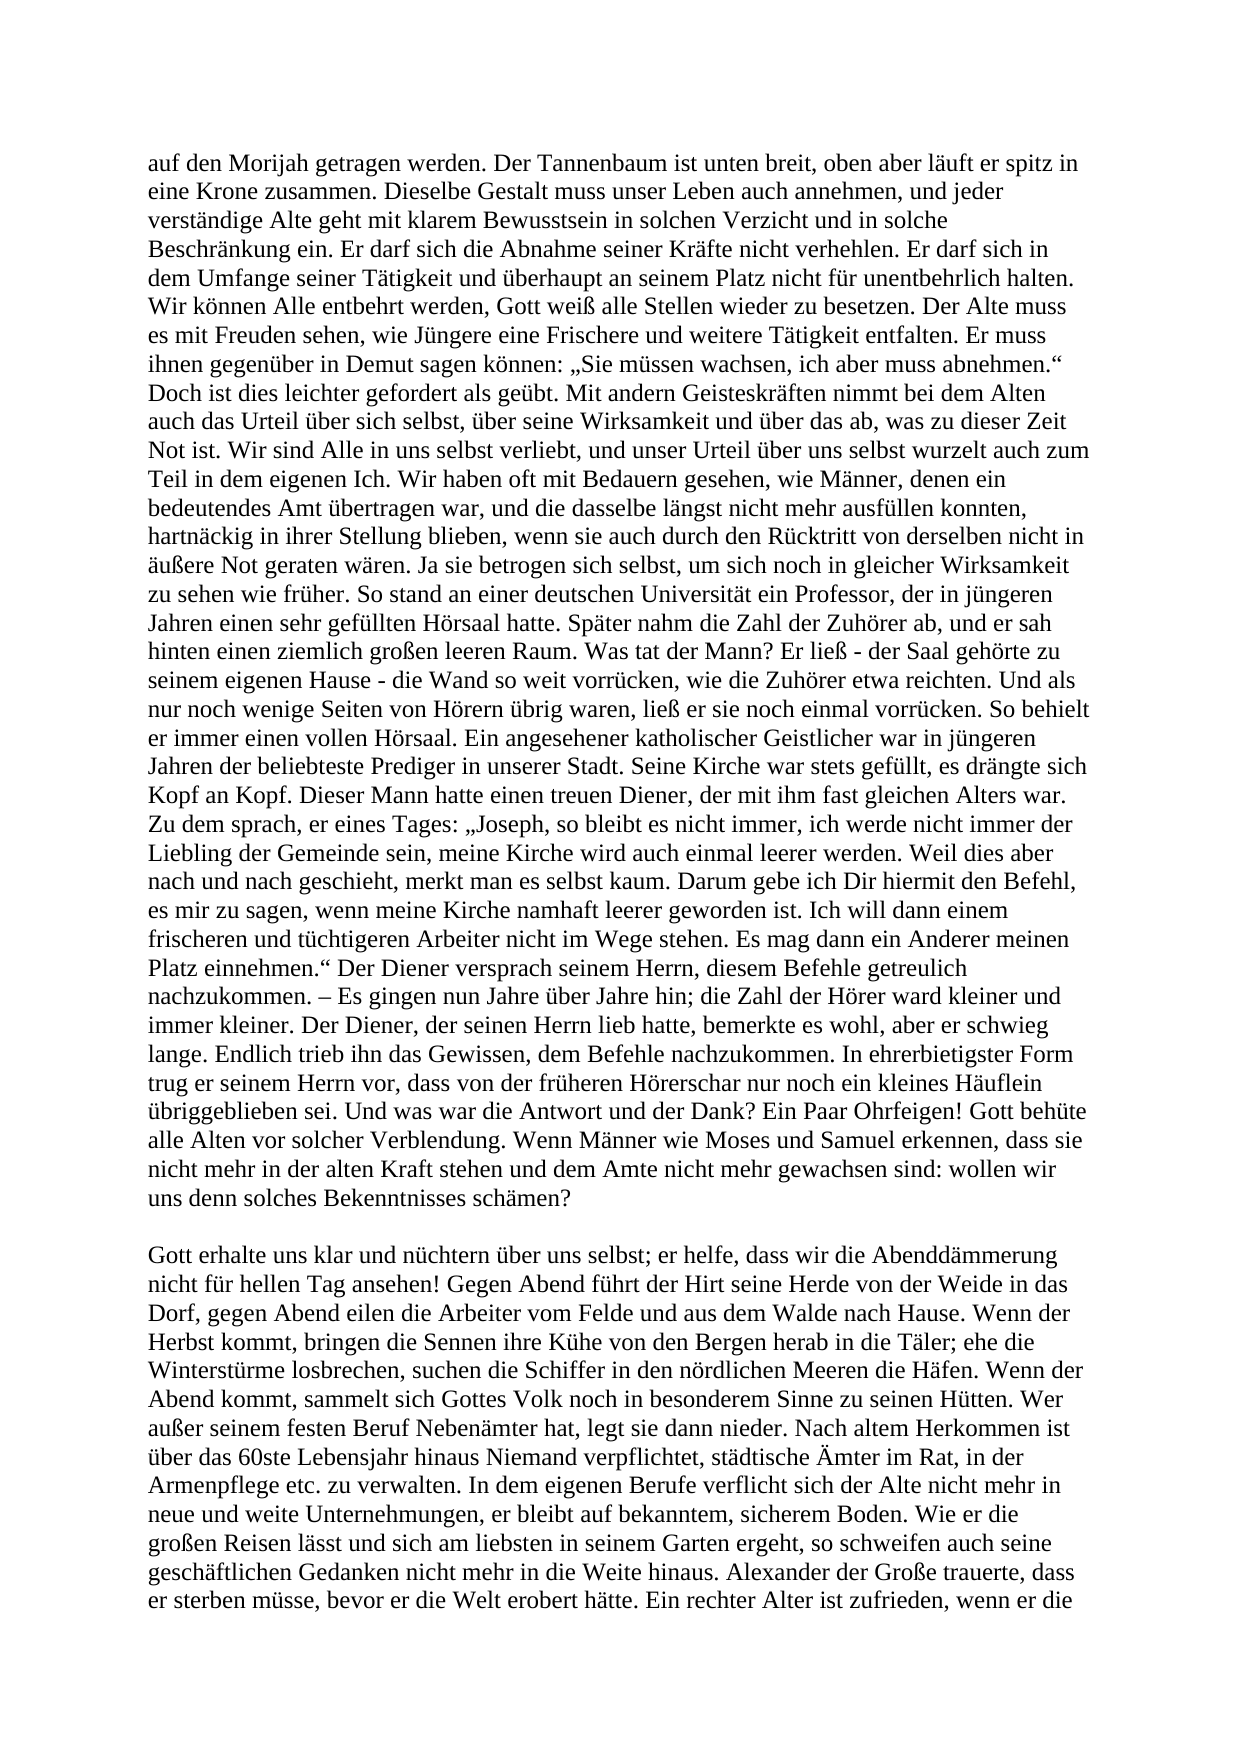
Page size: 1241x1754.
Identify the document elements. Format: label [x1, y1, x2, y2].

text [148, 148, 1093, 1211]
text [148, 1241, 1093, 1614]
